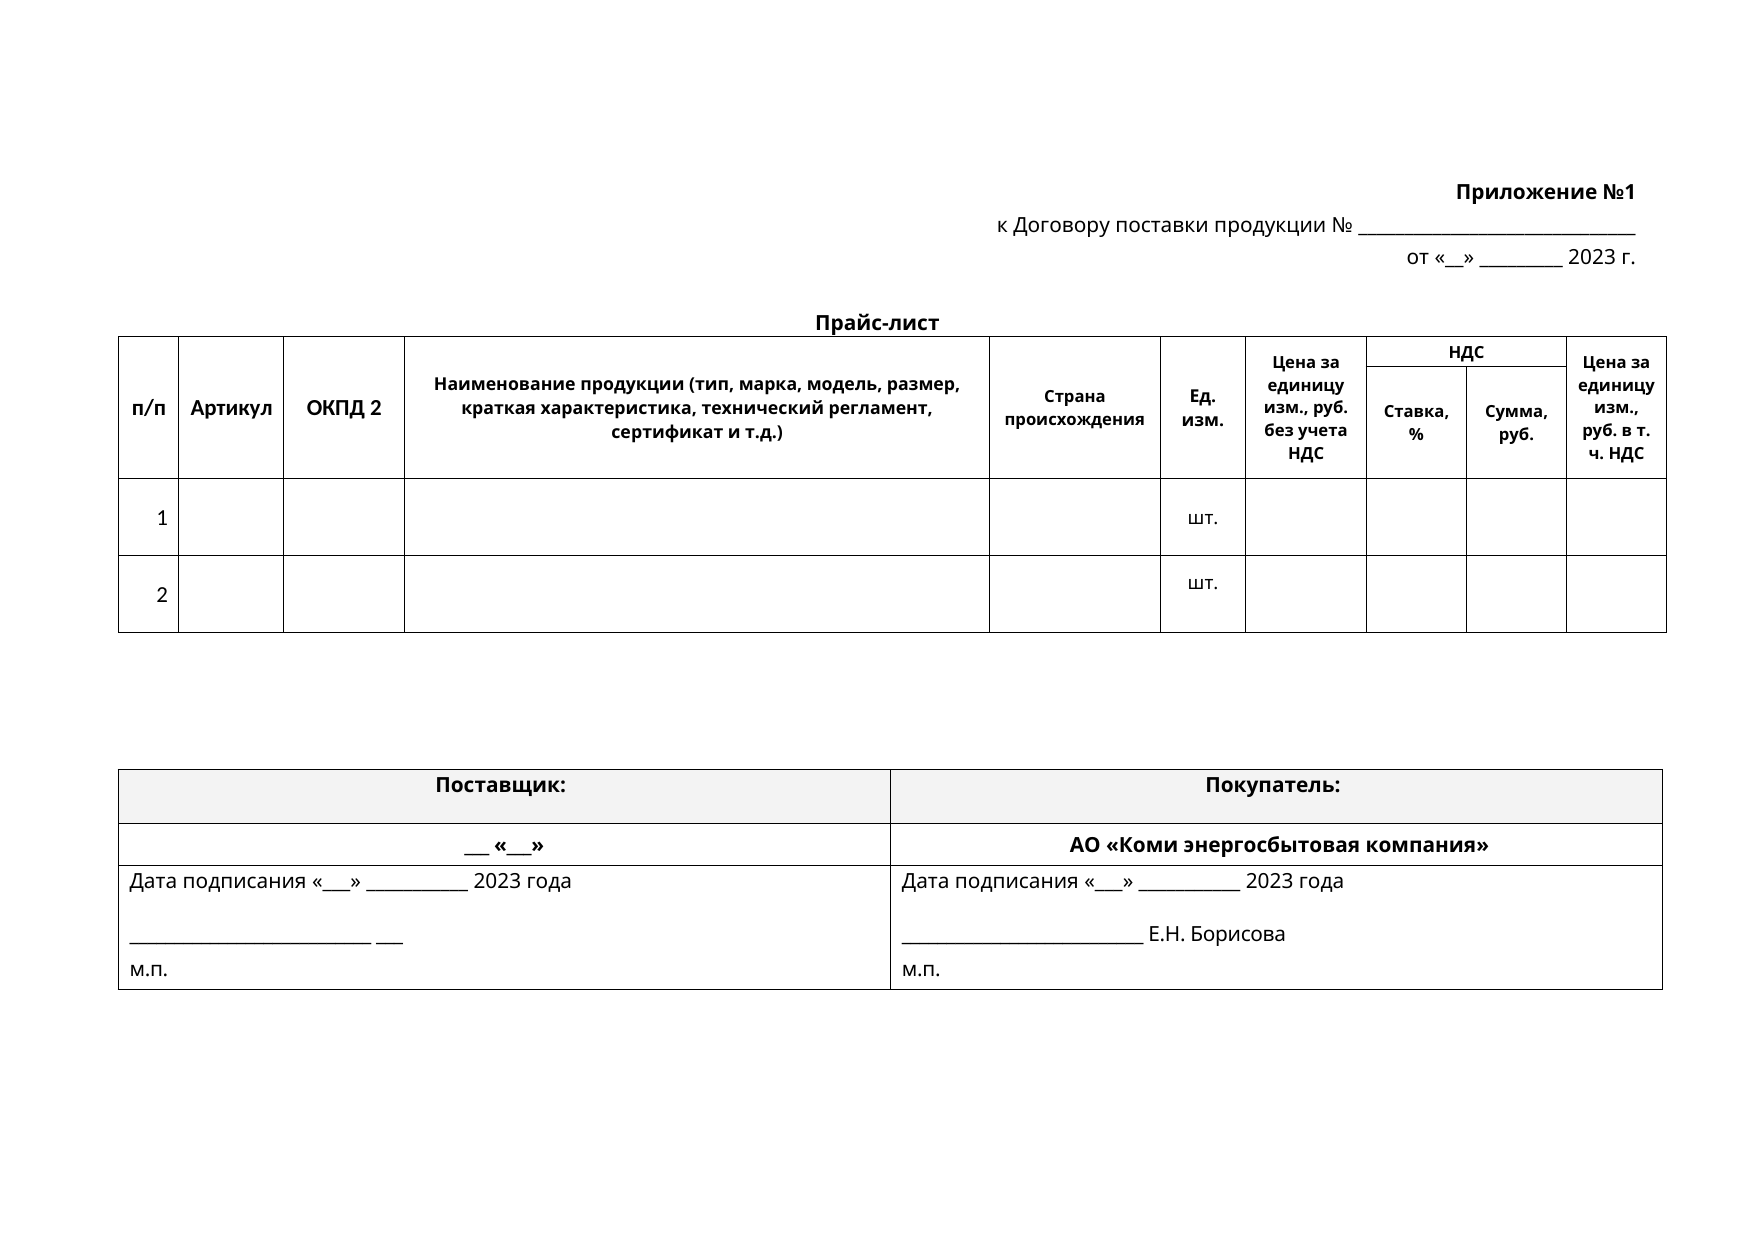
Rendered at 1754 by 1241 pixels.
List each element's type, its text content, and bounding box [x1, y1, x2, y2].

table_cell [1367, 479, 1466, 555]
table_cell [179, 556, 283, 632]
table_cell [179, 479, 283, 555]
table_header Ед. изм. [1161, 337, 1245, 478]
table_header Цена за единицу изм., руб. в т. ч. НДС [1567, 337, 1666, 478]
table_cell шт. [1161, 556, 1245, 632]
text Приложение №1 [118, 177, 1636, 206]
text от «__» _________ 2023 г. [118, 242, 1636, 271]
table_header Цена за единицу изм., руб. без учета НДС [1246, 337, 1366, 478]
table_header Наименование продукции (тип, марка, модель, размер, краткая характеристика, технический регламент, сертификат и т.д.) [405, 337, 989, 478]
table_cell ___ «___» [119, 824, 890, 865]
table_cell [1246, 556, 1366, 632]
table_cell [1467, 556, 1566, 632]
table_cell [405, 556, 989, 632]
table_header Страна происхождения [990, 337, 1160, 478]
text к Договору поставки продукции № ______________________________ [118, 210, 1636, 238]
table_cell 2 [119, 556, 178, 632]
table_cell Сумма, руб. [1467, 367, 1566, 478]
table_header Артикул [179, 337, 283, 478]
table_header ОКПД 2 [284, 337, 404, 478]
text Прайс-лист [118, 308, 1636, 336]
table_cell [1246, 479, 1366, 555]
table_cell [1467, 479, 1566, 555]
table_cell Дата подписания «___» ___________ 2023 года ___________________________ Е.Н. Борисова м.п. [891, 866, 1662, 989]
table_cell [990, 556, 1160, 632]
table_cell Ставка, % [1367, 367, 1466, 478]
table_cell Дата подписания «___» ___________ 2023 года ___________________________ ___ м.п. [119, 866, 890, 989]
table_header Поставщик: [119, 770, 890, 823]
table_cell [284, 556, 404, 632]
table_header п/п [119, 337, 178, 478]
table_cell [1367, 556, 1466, 632]
table_cell [1567, 556, 1666, 632]
table_cell [405, 479, 989, 555]
table_header Покупатель: [891, 770, 1662, 823]
table_cell [1567, 479, 1666, 555]
table_cell 1 [119, 479, 178, 555]
table_cell АО «Коми энергосбытовая компания» [891, 824, 1662, 865]
table_header НДС [1367, 337, 1566, 366]
table_cell [284, 479, 404, 555]
table_cell шт. [1161, 479, 1245, 555]
table_cell [990, 479, 1160, 555]
